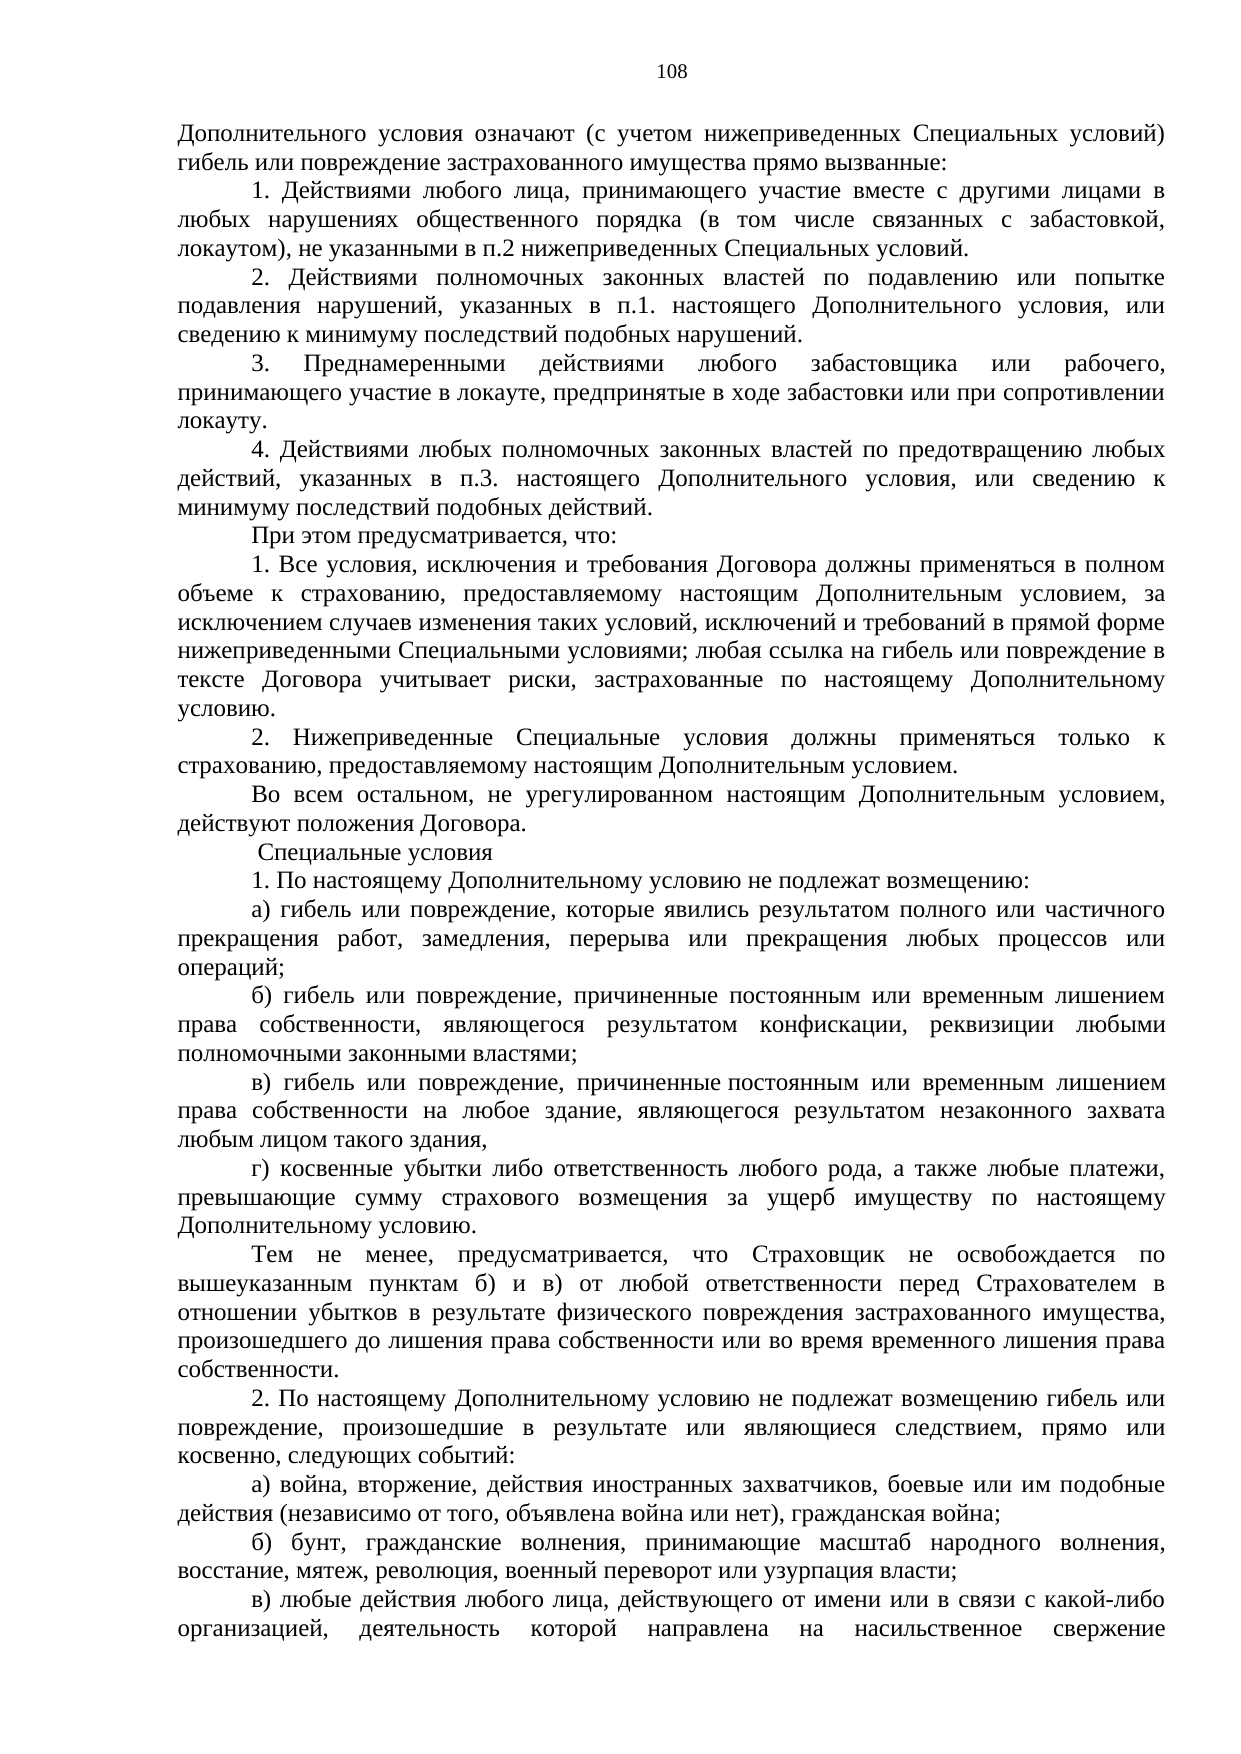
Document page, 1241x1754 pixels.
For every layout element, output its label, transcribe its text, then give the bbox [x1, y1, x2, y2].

text 2. Действиями полномочных законных властей по подавлению или попытке подавления нарушений, указанных в п.1. настоящего Дополнительного условия, или сведению к минимуму последствий подобных нарушений. [177, 262, 1166, 348]
text б) бунт, гражданские волнения, принимающие масштаб народного волнения, восстание, мятеж, революция, военный переворот или узурпация власти; [177, 1527, 1166, 1584]
text в) гибель или повреждение, причиненные постоянным или временным лишением права собственности на любое здание, являющегося результатом незаконного захвата любым лицом такого здания, [177, 1067, 1166, 1153]
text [177, 1584, 1166, 1642]
text 1. Все условия, исключения и требования Договора должны применяться в полном объеме к страхованию, предоставляемому настоящим Дополнительным условием, за исключением случаев изменения таких условий, исключений и требований в прямой форме нижеприведенными Специальными условиями; любая ссылка на гибель или повреждение в тексте Договора учитывает риски, застрахованные по настоящему Дополнительному условию. [177, 549, 1166, 722]
text Во всем остальном, не урегулированном настоящим Дополнительным условием, действуют положения Договора. [177, 779, 1166, 837]
text 2. Нижеприведенные Специальные условия должны применяться только к страхованию, предоставляемому настоящим Дополнительным условием. [177, 722, 1166, 779]
text 3. Преднамеренными действиями любого забастовщика или рабочего, принимающего участие в локауте, предпринятые в ходе забастовки или при сопротивлении локауту. [177, 348, 1166, 434]
text 1. По настоящему Дополнительному условию не подлежат возмещению: [177, 866, 1166, 894]
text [177, 118, 1166, 176]
text а) война, вторжение, действия иностранных захватчиков, боевые или им подобные действия (независимо от того, объявлена война или нет), гражданская война; [177, 1469, 1166, 1527]
text Специальные условия [177, 837, 1166, 866]
text а) гибель или повреждение, которые явились результатом полного или частичного прекращения работ, замедления, перерыва или прекращения любых процессов или операций; [177, 894, 1166, 981]
text б) гибель или повреждение, причиненные постоянным или временным лишением права собственности, являющегося результатом конфискации, реквизиции любыми полномочными законными властями; [177, 981, 1166, 1067]
text 4. Действиями любых полномочных законных властей по предотвращению любых действий, указанных в п.3. настоящего Дополнительного условия, или сведению к минимуму последствий подобных действий. [177, 434, 1166, 521]
text 1. Действиями любого лица, принимающего участие вместе с другими лицами в любых нарушениях общественного порядка (в том числе связанных с забастовкой, локаутом), не указанными в п.2 нижеприведенных Специальных условий. [177, 176, 1166, 262]
text г) косвенные убытки либо ответственность любого рода, а также любые платежи, превышающие сумму страхового возмещения за ущерб имуществу по настоящему Дополнительному условию. [177, 1153, 1166, 1239]
text 2. По настоящему Дополнительному условию не подлежат возмещению гибель или повреждение, произошедшие в результате или являющиеся следствием, прямо или косвенно, следующих событий: [177, 1383, 1166, 1469]
text Тем не менее, предусматривается, что Страховщик не освобождается по вышеуказанным пунктам б) и в) от любой ответственности перед Страхователем в отношении убытков в результате физического повреждения застрахованного имущества, произошедшего до лишения права собственности или во время временного лишения права собственности. [177, 1239, 1166, 1383]
text При этом предусматривается, что: [177, 521, 1166, 549]
